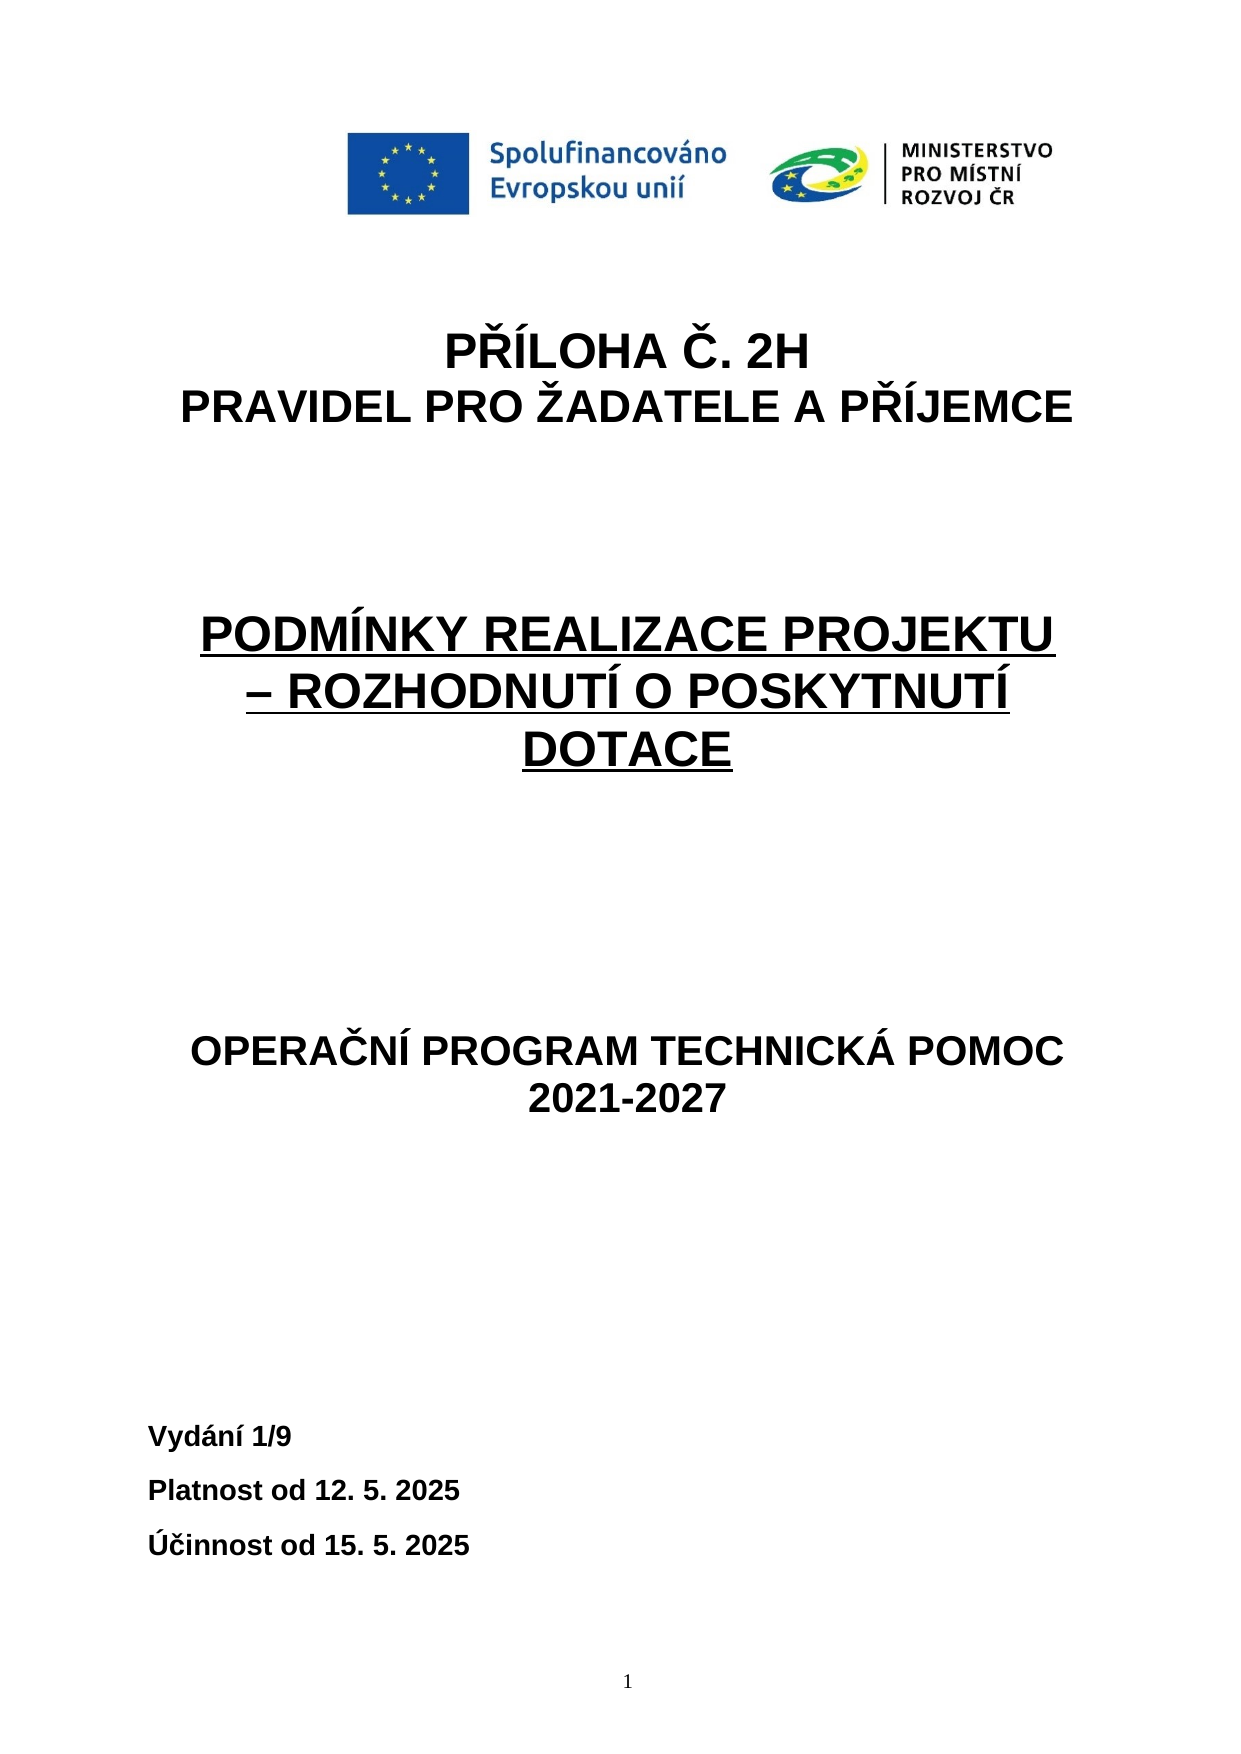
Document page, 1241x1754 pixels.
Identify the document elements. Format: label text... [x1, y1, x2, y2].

text Platnost od 12. 5. 2025 [148, 1473, 1107, 1507]
text – rozhodnutí o poskytnutí dotace [148, 662, 1107, 777]
text příloha č. 2H [148, 322, 1107, 379]
text Operační program technická pomoc 2021-2027 [148, 1026, 1107, 1122]
text Pravidel pro žadatele A příjemce [148, 379, 1107, 432]
text Vydání 1/9 [148, 1419, 1107, 1452]
text Podmínky realizace projektu [148, 604, 1107, 662]
text Účinnost od 15. 5. 2025 [148, 1528, 1107, 1561]
picture [345, 130, 1058, 217]
